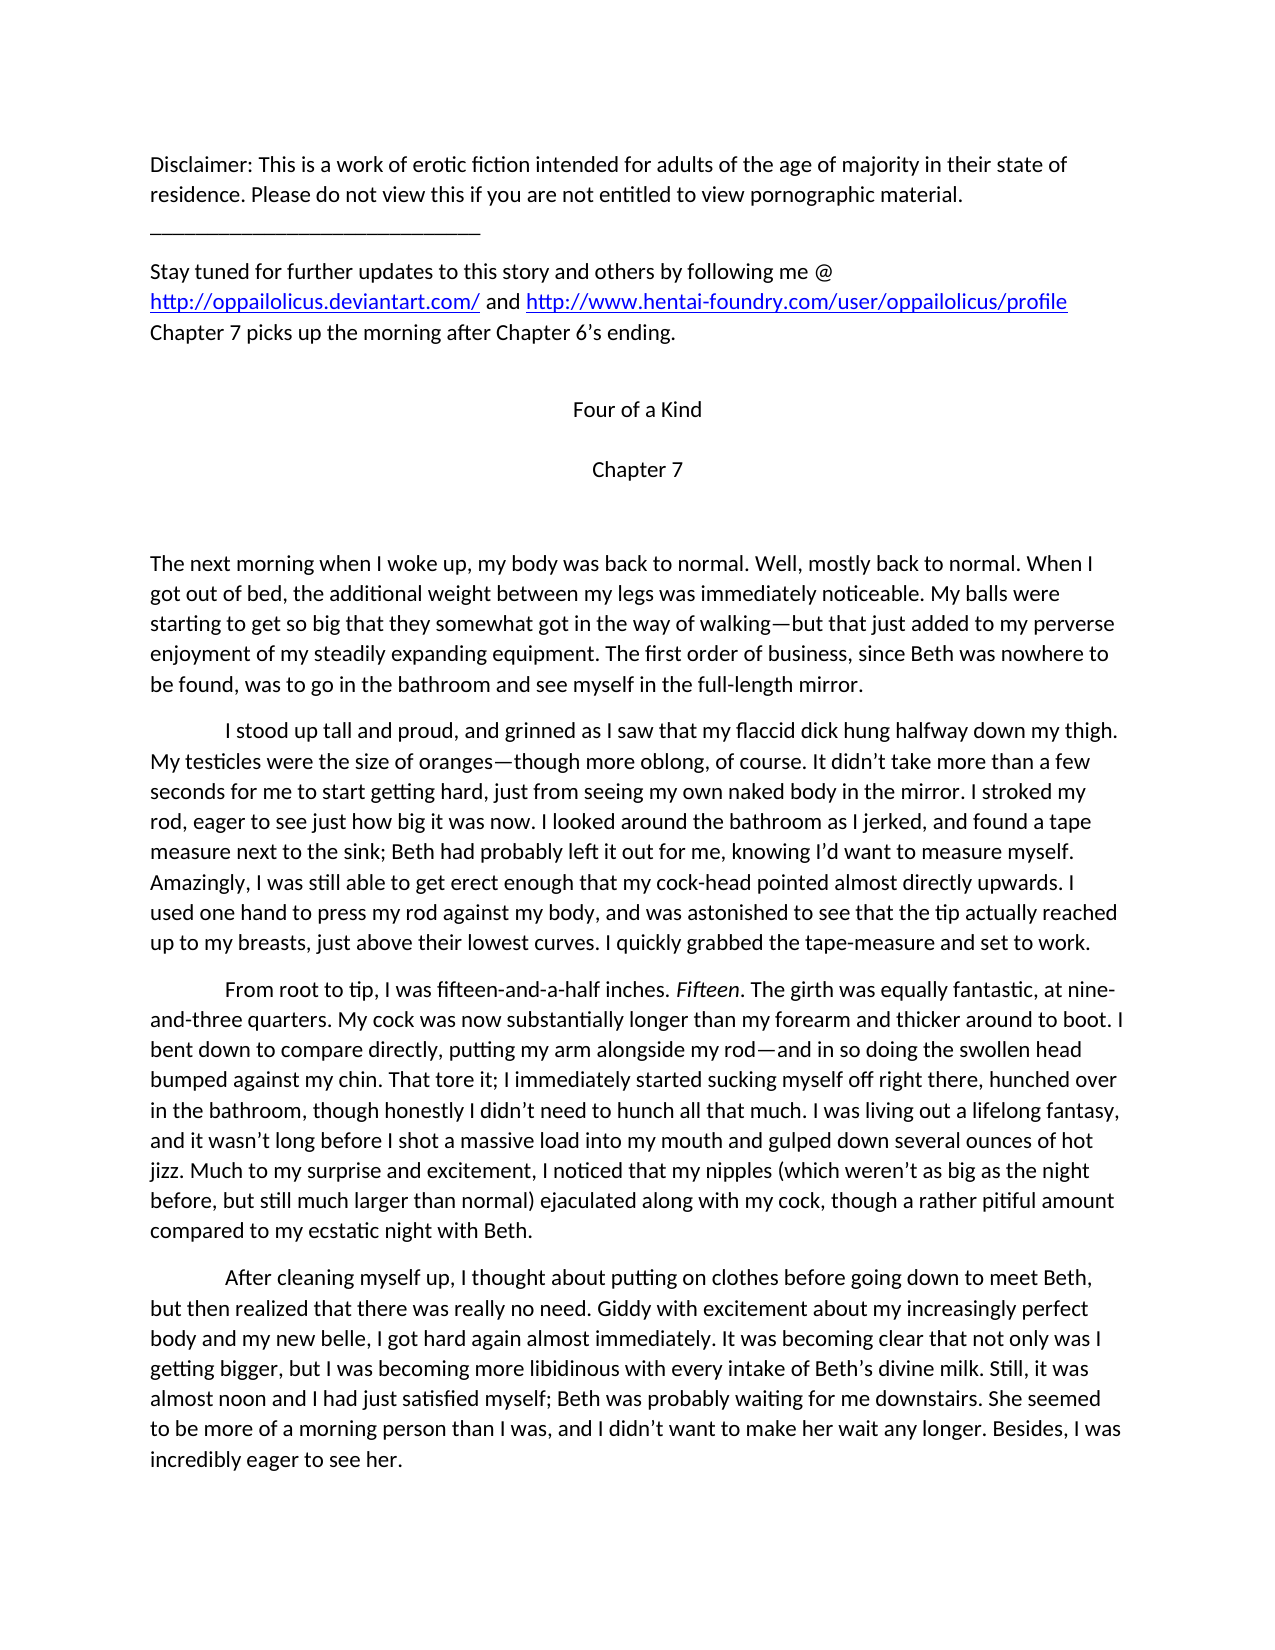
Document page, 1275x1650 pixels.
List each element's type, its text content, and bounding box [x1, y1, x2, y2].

text I stood up tall and proud, and grinned as I saw that my flaccid dick hung halfway down my thigh. My testicles were the size of oranges—though more oblong, of course. It didn’t take more than a few seconds for me to start getting hard, just from seeing my own naked body in the mirror. I stroked my rod, eager to see just how big it was now. I looked around the bathroom as I jerked, and found a tape measure next to the sink; Beth had probably left it out for me, knowing I’d want to measure myself. Amazingly, I was still able to get erect enough that my cock-head pointed almost directly upwards. I used one hand to press my rod against my body, and was astonished to see that the tip actually reached up to my breasts, just above their lowest curves. I quickly grabbed the tape-measure and set to work. [150, 717, 1125, 956]
text Four of a Kind Chapter 7 [150, 364, 1125, 483]
text From root to tip, I was fifteen-and-a-half inches. Fifteen. The girth was equally fantastic, at nine-and-three quarters. My cock was now substantially longer than my forearm and thicker around to boot. I bent down to compare directly, putting my arm alongside my rod—and in so doing the swollen head bumped against my chin. That tore it; I immediately started sucking myself off right there, hunched over in the bathroom, though honestly I didn’t need to hunch all that much. I was living out a lifelong fantasy, and it wasn’t long before I shot a massive load into my mouth and gulped down several ounces of hot jizz. Much to my surprise and excitement, I noticed that my nipples (which weren’t as big as the night before, but still much larger than normal) ejaculated along with my cock, though a rather pitiful amount compared to my ecstatic night with Beth. [150, 975, 1125, 1245]
text After cleaning myself up, I thought about putting on clothes before going down to meet Beth, but then realized that there was really no need. Giddy with excitement about my increasingly perfect body and my new belle, I got hard again almost immediately. It was becoming clear that not only was I getting bigger, but I was becoming more libidinous with every intake of Beth’s divine milk. Still, it was almost noon and I had just satisfied myself; Beth was probably waiting for me downstairs. She seemed to be more of a morning person than I was, and I didn’t want to make her wait any longer. Besides, I was incredibly eager to see her. [150, 1263, 1125, 1473]
text Stay tuned for further updates to this story and others by following me @ http://oppailolicus.deviantart.com/ and http://www.hentai-foundry.com/user/oppailolicus/profile Chapter 7 picks up the morning after Chapter 6’s ending. [150, 257, 1125, 346]
text The next morning when I woke up, my body was back to normal. Well, mostly back to normal. When I got out of bed, the additional weight between my legs was immediately noticeable. My balls were starting to get so big that they somewhat got in the way of walking—but that just added to my perverse enjoyment of my steadily expanding equipment. The first order of business, since Beth was nowhere to be found, was to go in the bathroom and see myself in the full-length mirror. [150, 549, 1125, 698]
text Disclaimer: This is a work of erotic fiction intended for adults of the age of majority in their state of residence. Please do not view this if you are not entitled to view pornographic material. _____________________________ [150, 150, 1125, 238]
